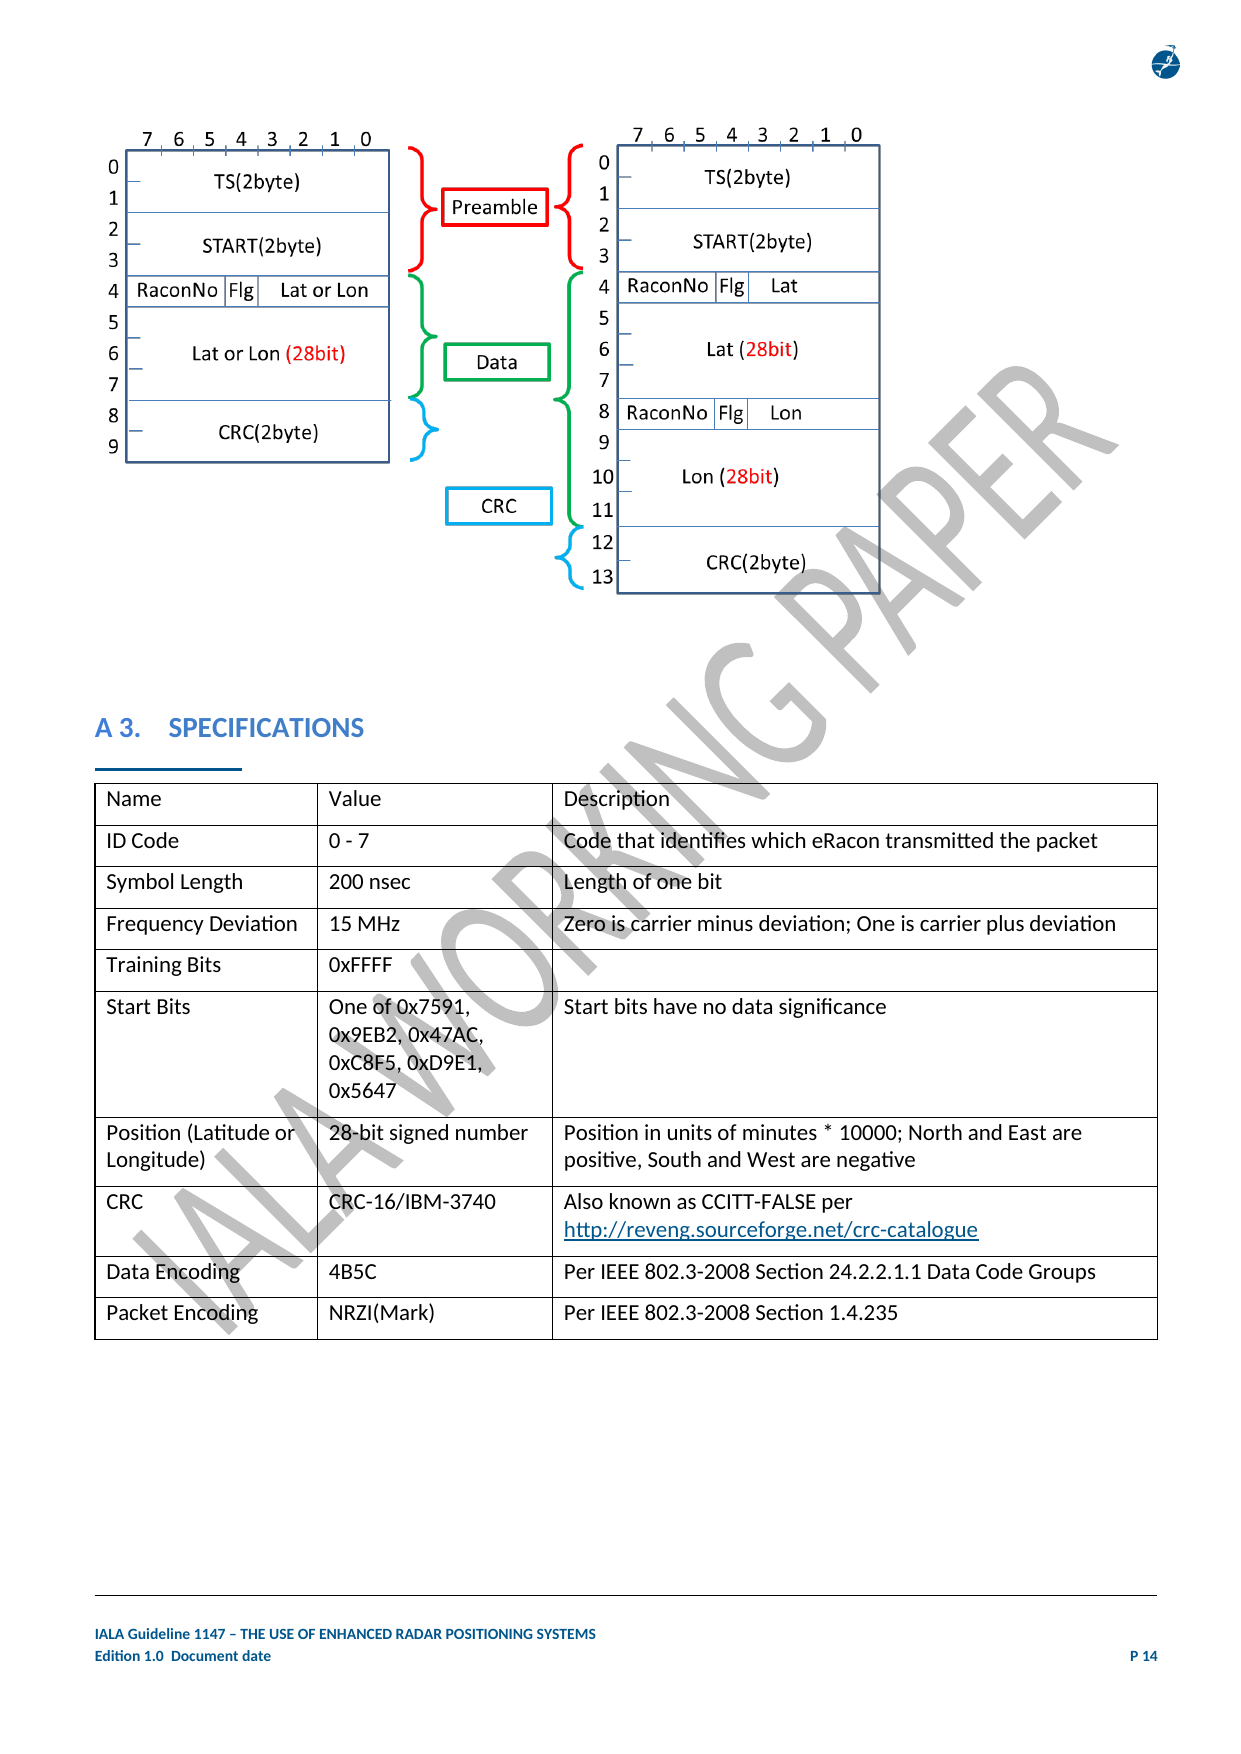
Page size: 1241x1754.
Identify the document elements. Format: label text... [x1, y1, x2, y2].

text Specifications [94, 709, 1157, 744]
table_cell [553, 950, 1157, 991]
table_cell 0 - 7 [318, 826, 552, 866]
table_cell Position (Latitude or Longitude) [96, 1118, 317, 1186]
table_cell NRZI(Mark) [318, 1298, 552, 1339]
table_cell 15 MHz [318, 909, 552, 949]
table_cell Training Bits [96, 950, 317, 991]
picture [1120, 0, 1239, 114]
table_cell ID Code [96, 826, 317, 866]
table_cell CRC-16/IBM-3740 [318, 1187, 552, 1256]
table_cell Code that identifies which eRacon transmitted the packet [553, 826, 1157, 866]
table_cell Per IEEE 802.3-2008 Section 1.4.235 [553, 1298, 1157, 1339]
table_cell 28-bit signed number [318, 1118, 552, 1186]
table_cell 0xFFFF [318, 950, 552, 991]
table_cell Also known as CCITT-FALSE per http://reveng.sourceforge.net/crc-catalogue [553, 1187, 1157, 1256]
table_cell Position in units of minutes * 10000; North and East are positive, South and West are negative [553, 1118, 1157, 1186]
table_cell Start bits have no data significance [553, 992, 1157, 1117]
table_header Description [553, 784, 1157, 825]
table_cell Frequency Deviation [96, 909, 317, 949]
table_header Name [96, 784, 317, 825]
table_cell 4B5C [318, 1257, 552, 1297]
table_cell 200 nsec [318, 867, 552, 908]
table_cell Per IEEE 802.3-2008 Section 24.2.2.1.1 Data Code Groups [553, 1257, 1157, 1297]
table_cell Symbol Length [96, 867, 317, 908]
table_header Value [318, 784, 552, 825]
picture [94, 113, 895, 603]
table_cell CRC [96, 1187, 317, 1256]
table_cell Packet Encoding [96, 1298, 317, 1339]
table_cell Zero is carrier minus deviation; One is carrier plus deviation [553, 909, 1157, 949]
table_cell Start Bits [96, 992, 317, 1117]
table_cell Length of one bit [553, 867, 1157, 908]
table_cell Data Encoding [96, 1257, 317, 1297]
table_cell One of 0x7591, 0x9EB2, 0x47AC, 0xC8F5, 0xD9E1, 0x5647 [318, 992, 552, 1117]
